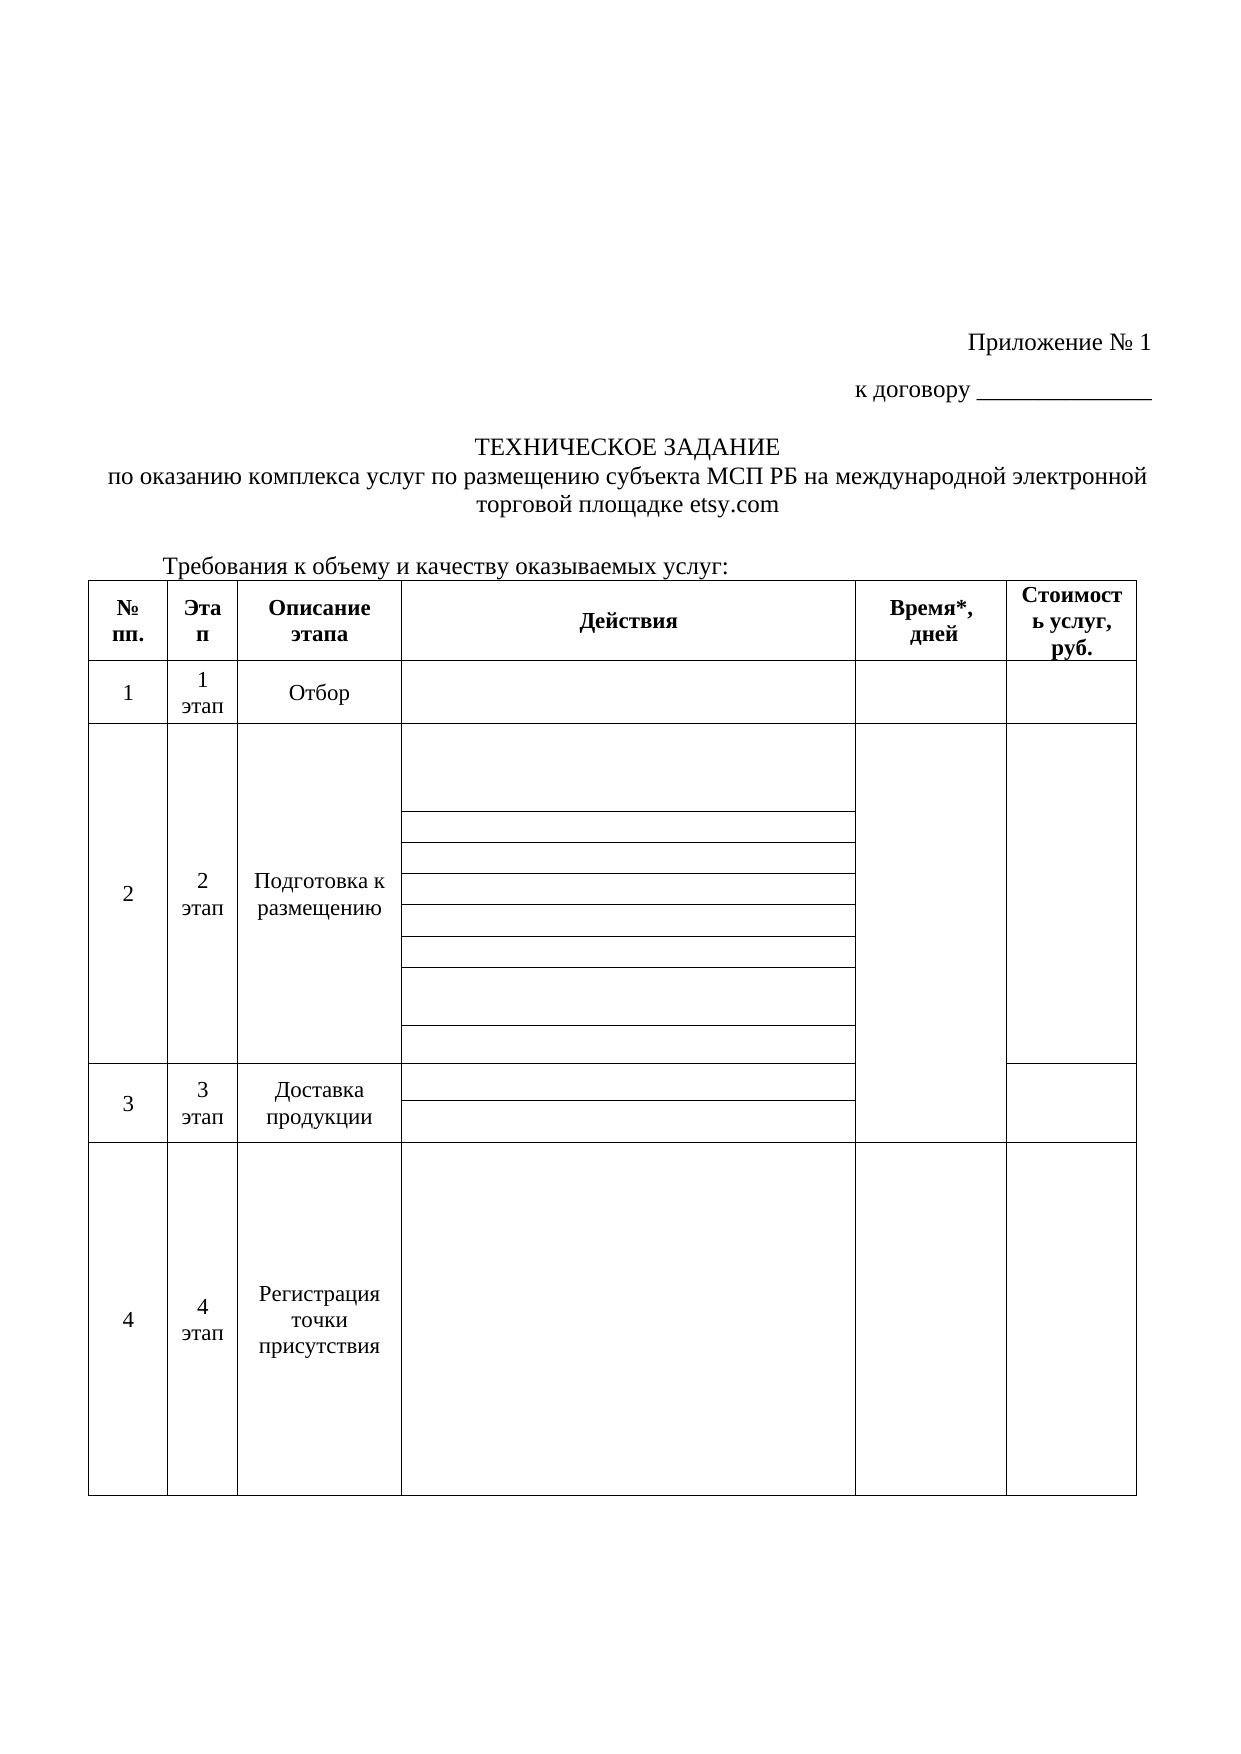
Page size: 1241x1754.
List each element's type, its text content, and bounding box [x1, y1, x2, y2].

text к договору ______________ [103, 375, 1152, 403]
text ТЕХНИЧЕСКОЕ ЗАДАНИЕ [103, 432, 1152, 461]
table_cell [856, 661, 1006, 723]
table_cell [1007, 724, 1136, 1063]
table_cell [238, 1143, 401, 1495]
table_cell [1007, 661, 1136, 723]
text Приложение № 1 [103, 327, 1152, 356]
table_cell [402, 724, 855, 811]
table_cell 3 [89, 1064, 167, 1142]
table_header № пп. [89, 581, 167, 660]
table_cell Подготовка к размещению [238, 724, 401, 1063]
table_cell 3 этап [168, 1064, 237, 1142]
table_cell [402, 661, 855, 723]
table_cell [402, 1101, 855, 1142]
text по оказанию комплекса услуг по размещению субъекта МСП РБ на международной электронной торговой площадке etsy.com [103, 461, 1152, 518]
text Требования к объему и качеству оказываемых услуг: [103, 551, 1152, 580]
table_header Действия [402, 581, 855, 660]
table_header Этап [168, 581, 237, 660]
table_cell [402, 937, 855, 967]
table_cell [856, 1143, 1006, 1495]
table_cell 4 этап [168, 1143, 237, 1495]
table_header Стоимость услуг, руб. [1007, 581, 1136, 660]
table_cell [402, 812, 855, 842]
table_cell Доставка продукции [238, 1064, 401, 1142]
table_cell [402, 874, 855, 904]
table_cell Отбор [238, 661, 401, 723]
table_cell 2 этап [168, 724, 237, 1063]
table_cell [402, 968, 855, 1025]
table_cell [402, 1026, 855, 1063]
table_cell 1 этап [168, 661, 237, 723]
table_cell [856, 724, 1006, 1142]
table_cell [402, 843, 855, 873]
table_cell 4 [89, 1143, 167, 1495]
table_header Время*, дней [856, 581, 1006, 660]
table_cell [402, 1143, 855, 1495]
table_cell 1 [89, 661, 167, 723]
table_cell 2 [89, 724, 167, 1063]
table_header Описание этапа [238, 581, 401, 660]
table_cell [402, 1064, 855, 1100]
table_cell [1007, 1143, 1136, 1495]
table_cell [402, 905, 855, 936]
table_cell [1007, 1064, 1136, 1142]
